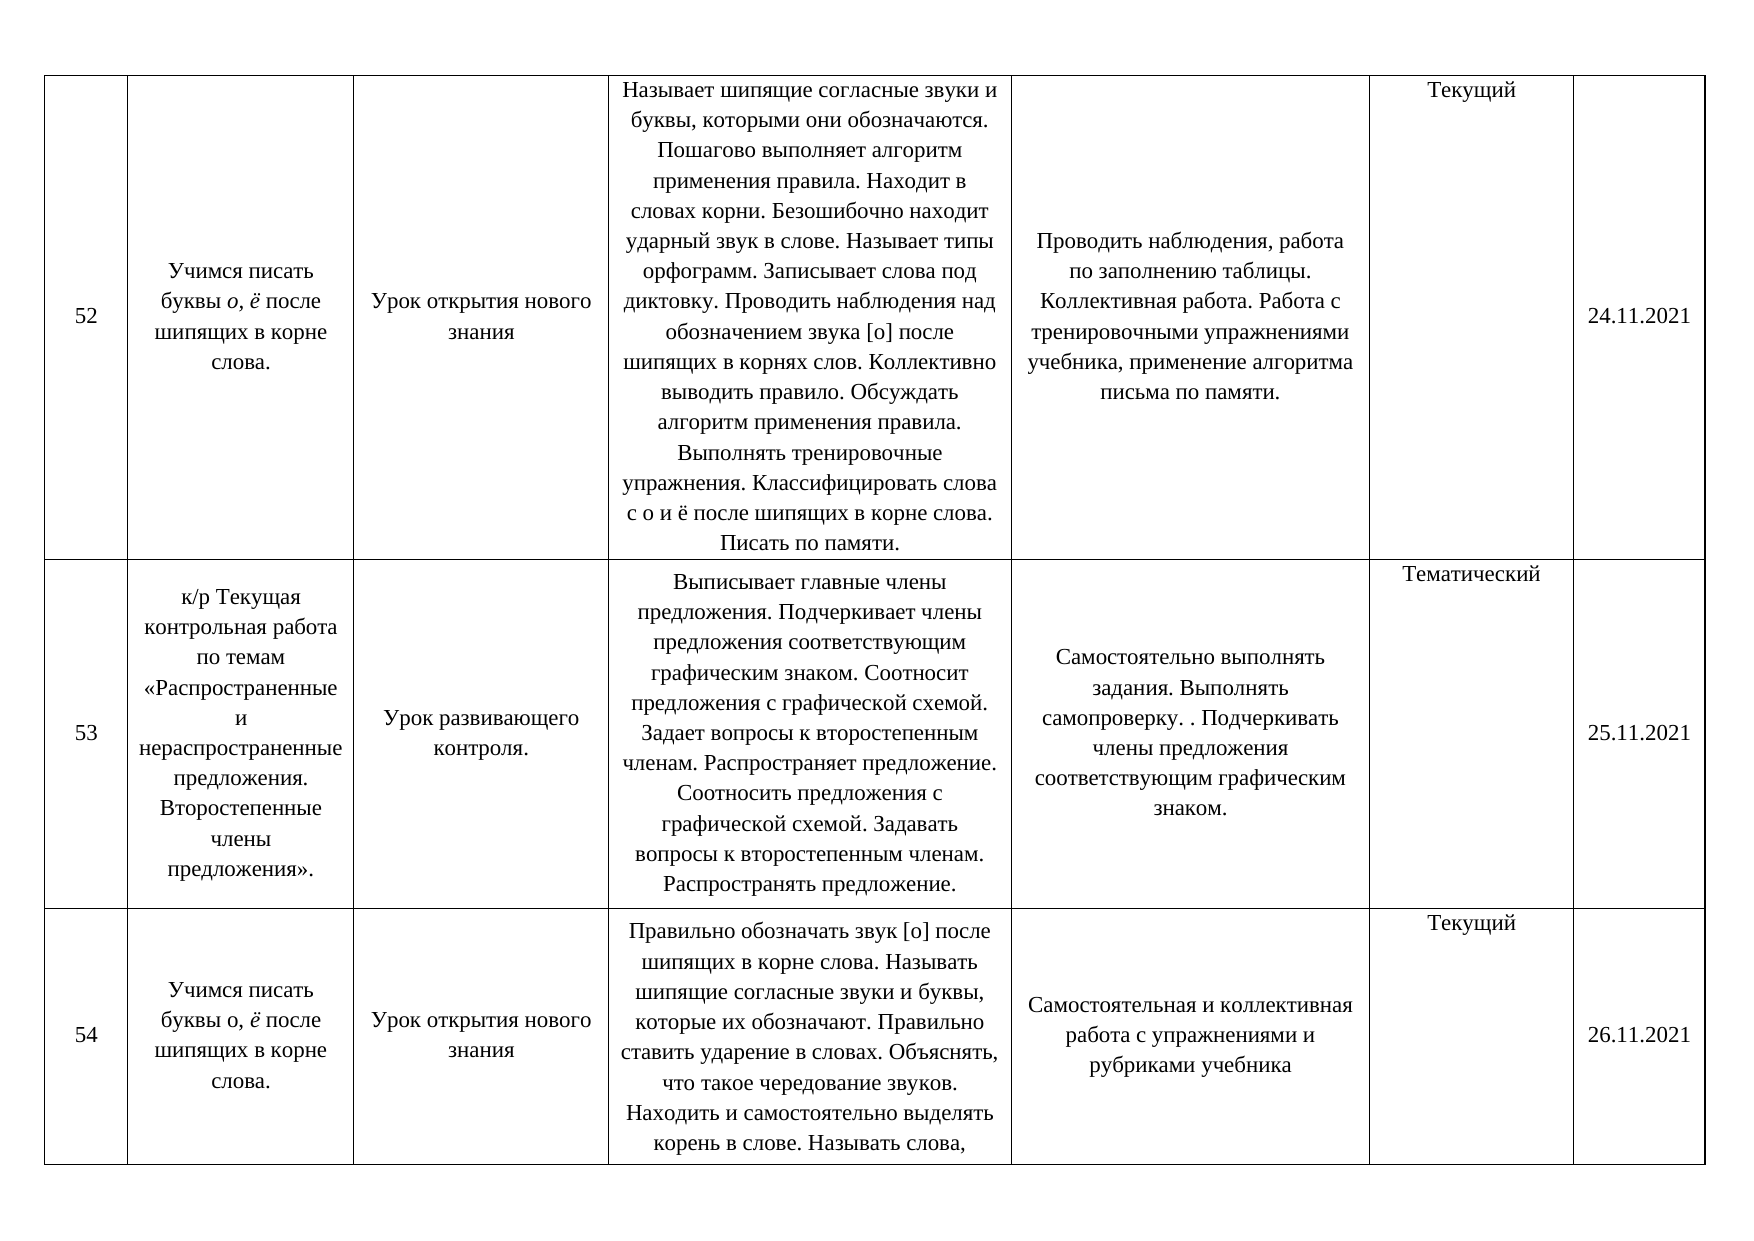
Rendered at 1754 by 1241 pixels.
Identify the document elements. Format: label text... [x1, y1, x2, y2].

table_cell 53 [45, 560, 127, 908]
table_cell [354, 909, 608, 1164]
table_cell Урок развивающего контроля. [354, 560, 608, 908]
table_cell Текущий [1370, 909, 1573, 1164]
table_cell Урок открытия нового знания [354, 76, 608, 559]
table_cell Тематический [1370, 560, 1573, 908]
table_cell 25.11.2021 [1574, 560, 1704, 908]
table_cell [1012, 909, 1369, 1164]
table_cell Выписывает главные члены предложения. Подчеркивает члены предложения соответствующим графическим знаком. Соотносит предложения с графической схемой. Задает вопросы к второстепенным членам. Распространяет предложение. Соотносить предложения с графической схемой. Задавать вопросы к второстепенным членам. Распространять предложение. [609, 560, 1011, 908]
table_cell 54 [45, 909, 127, 1164]
table_cell Называет шипящие согласные звуки и буквы, которыми они обозначаются. Пошагово выполняет алгоритм применения правила. Находит в словах корни. Безошибочно находит ударный звук в слове. Называет типы орфограмм. Записывает слова под диктовку. Проводить наблюдения над обозначением звука [о] после шипящих в корнях слов. Коллективно выводить правило. Обсуждать алгоритм применения правила. Выполнять тренировочные упражнения. Классифицировать слова с о и ё после шипящих в корне слова. Писать по памяти. [609, 76, 1011, 559]
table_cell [609, 909, 1011, 1164]
table_cell 26.11.2021 [1574, 909, 1704, 1164]
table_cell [128, 909, 353, 1164]
table_cell 52 [45, 76, 127, 559]
table_cell Самостоятельно выполнять задания. Выполнять самопроверку. . Подчеркивать члены предложения соответствующим графическим знаком. [1012, 560, 1369, 908]
table_cell к/р Текущая контрольная работа по темам «Распространенные и нераспространенные предложения. Второстепенные члены предложения». [128, 560, 353, 908]
table_cell Текущий [1370, 76, 1573, 559]
table_cell 24.11.2021 [1574, 76, 1704, 559]
table_cell Учимся писать буквы о, ё после шипящих в корне слова. [128, 76, 353, 559]
table_cell Проводить наблюдения, работа по заполнению таблицы. Коллективная работа. Работа с тренировочными упражнениями учебника, применение алгоритма письма по памяти. [1012, 76, 1369, 559]
